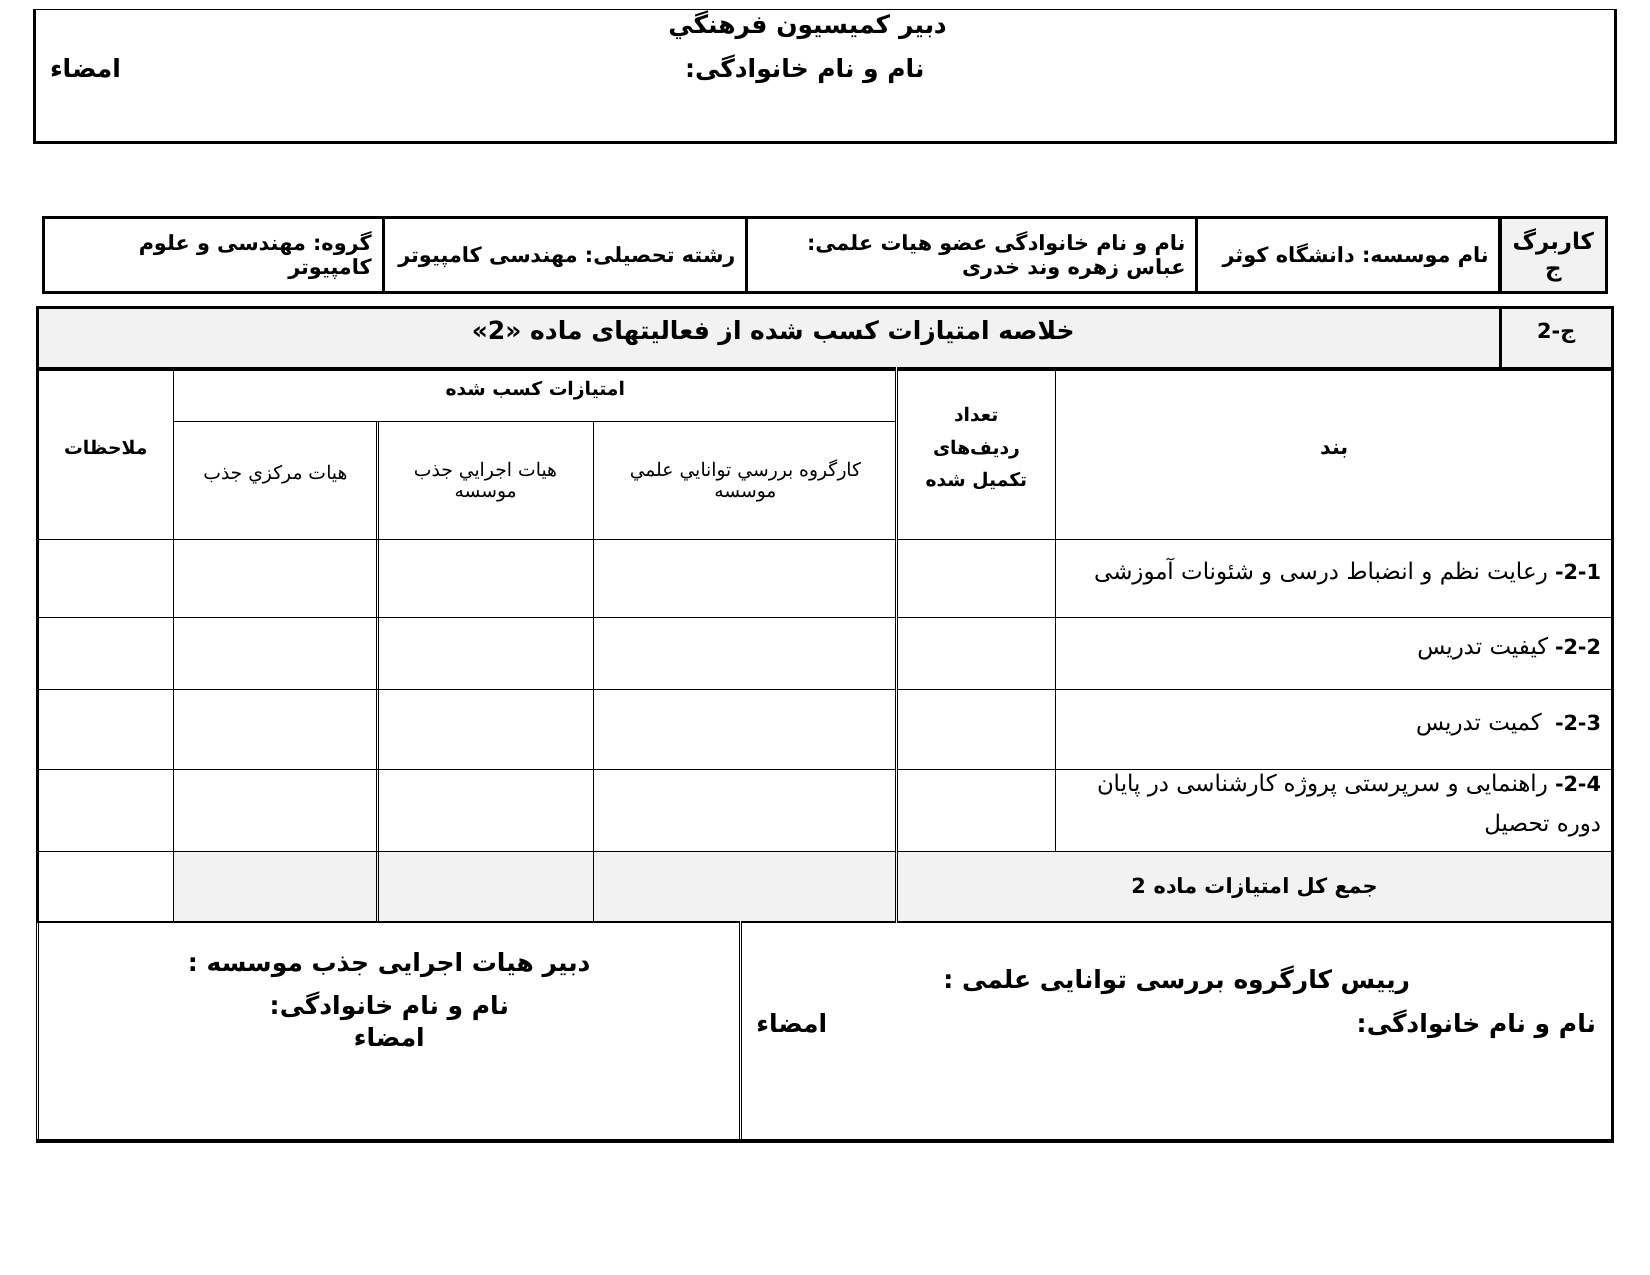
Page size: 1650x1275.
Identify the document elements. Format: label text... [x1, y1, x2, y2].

table_header رشته تحصیلی: مهندسی کامپیوتر [385, 219, 745, 291]
table_cell [898, 618, 1055, 689]
table_cell [594, 770, 895, 851]
table_cell امتیازات کسب شده [174, 371, 895, 421]
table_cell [36, 10, 1614, 141]
table_cell [594, 618, 895, 689]
table_cell 2-2- کیفیت تدریس [1056, 618, 1611, 689]
table_cell 2-1- رعایت نظم و انضباط درسی و شئونات آموزشی [1056, 540, 1611, 617]
table_cell دبیر هیات اجرایی جذب موسسه : نام و نام خانوادگی: امضاء [39, 923, 739, 1139]
table_header خلاصه امتیازات کسب شده از فعالیتهای ماده «2» [39, 309, 1499, 367]
table_cell [594, 852, 895, 921]
table_cell [379, 690, 593, 769]
table_cell 2-3- کمیت تدریس [1056, 690, 1611, 769]
table_cell كارگروه بررسي توانايي علمي موسسه [594, 422, 895, 539]
table_cell [898, 770, 1055, 851]
table_cell [39, 770, 173, 851]
table_cell [39, 690, 173, 769]
table_cell [174, 690, 376, 769]
table_cell [379, 852, 593, 921]
table_cell [898, 690, 1055, 769]
table_cell تعداد ردیف‌های تکمیل شده [898, 371, 1055, 539]
table_cell [594, 690, 895, 769]
table_cell [39, 540, 173, 617]
table_cell [174, 852, 376, 921]
table_header گروه: مهندسی و علوم کامپیوتر [45, 219, 382, 291]
table_cell جمع كل امتیازات ماده 2 [898, 852, 1611, 921]
table_cell هيات مركزي جذب [174, 422, 376, 539]
table_cell [379, 540, 593, 617]
table_cell هيات اجرايي جذب موسسه [379, 422, 593, 539]
table_cell 2-4- راهنمایی و سرپرستی پروژه کارشناسی در پایان دوره تحصیل [1056, 770, 1611, 851]
table_cell [379, 770, 593, 851]
table_cell [174, 618, 376, 689]
table_cell [39, 852, 173, 921]
table_cell [898, 540, 1055, 617]
table_cell رییس کارگروه بررسی توانایی علمی : نام و نام خانوادگی: امضاء [742, 921, 1611, 1139]
table_header نام و نام خانوادگی عضو هیات علمی: عباس زهره وند خدری [748, 219, 1195, 291]
table_cell [594, 540, 895, 617]
table_cell [174, 770, 376, 851]
table_cell [379, 618, 593, 689]
table_cell [174, 540, 376, 617]
table_header کاربرگ ج [1502, 219, 1605, 291]
table_header نام موسسه: دانشگاه کوثر [1198, 219, 1498, 291]
table_cell ملاحظات [39, 371, 173, 539]
table_cell [39, 618, 173, 689]
table_cell بند [1056, 371, 1611, 539]
table_header ج-2 [1502, 309, 1611, 367]
